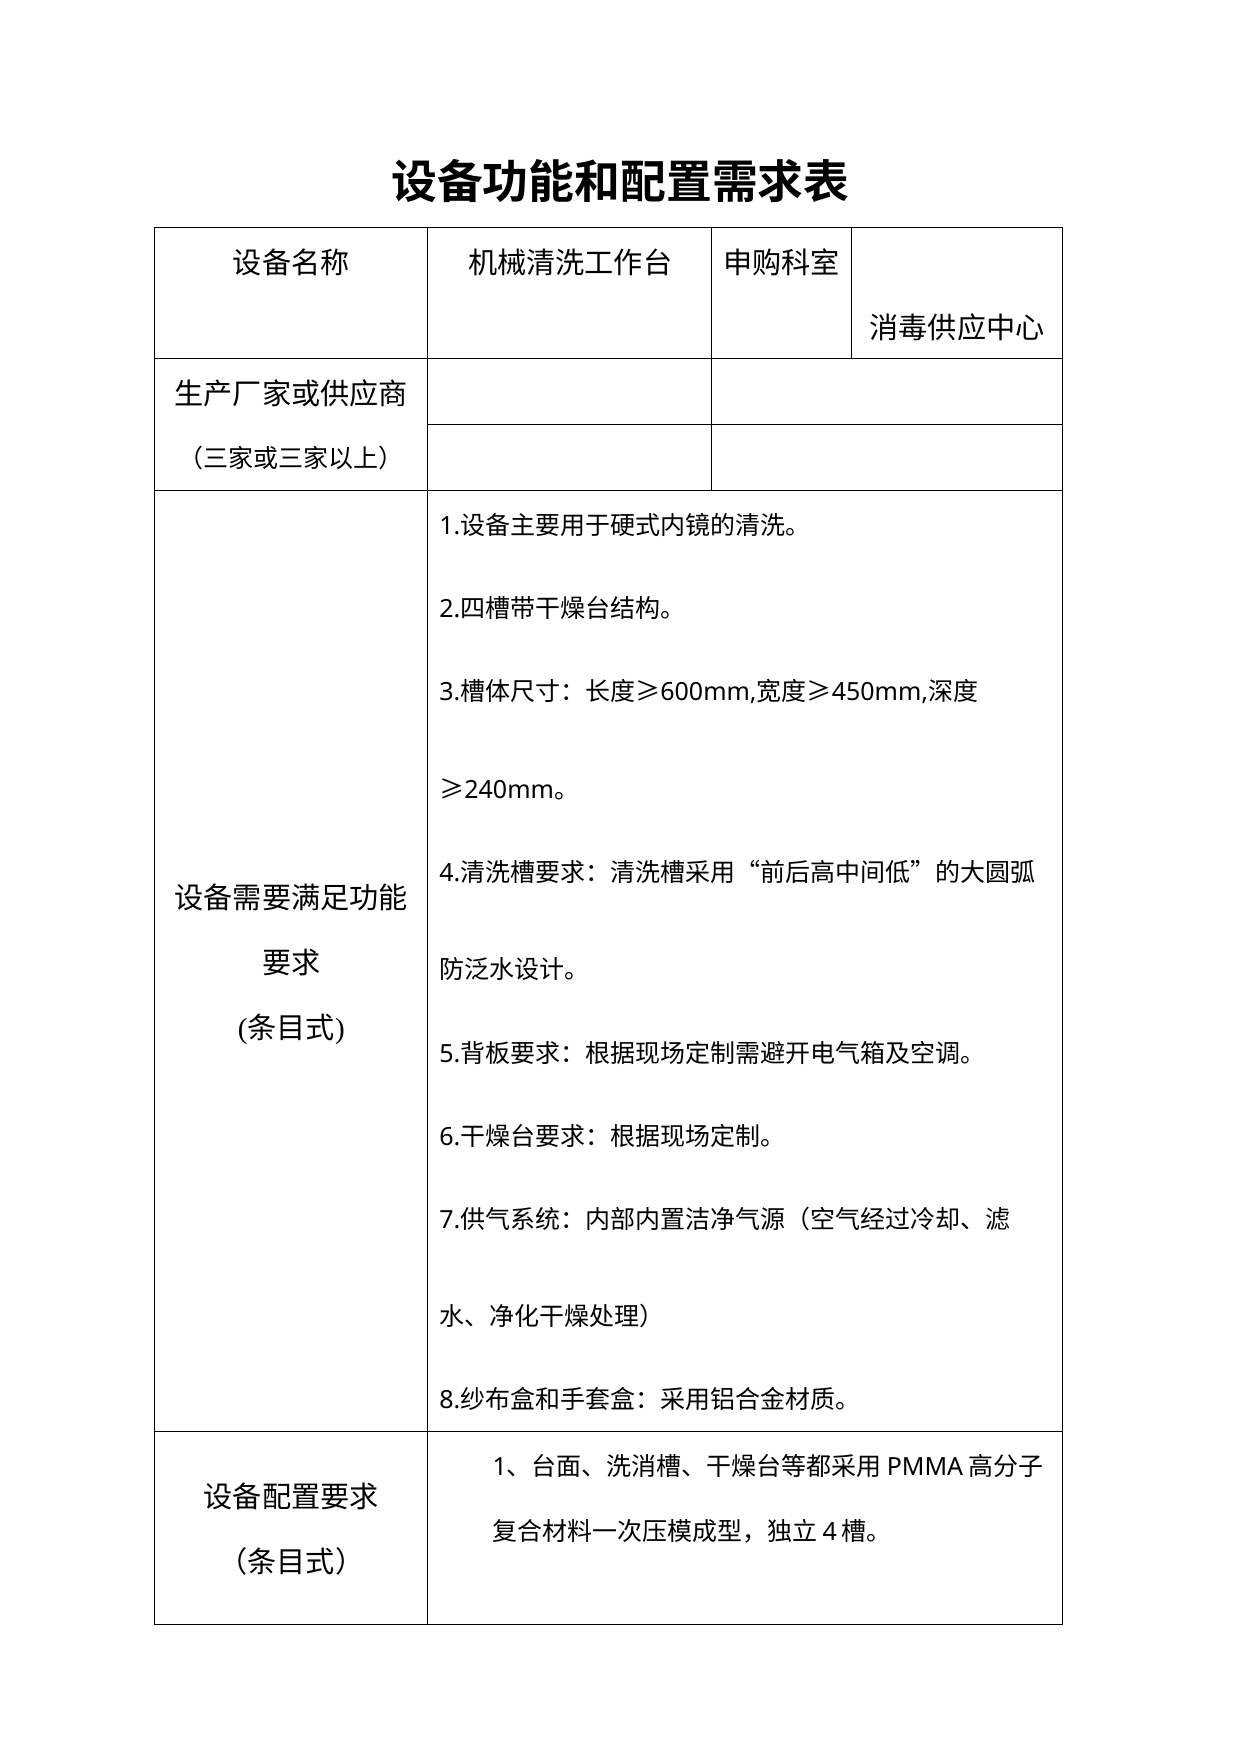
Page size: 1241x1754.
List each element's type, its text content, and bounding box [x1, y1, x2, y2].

table_header 消毒供应中心 [852, 228, 1062, 358]
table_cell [428, 1432, 1062, 1623]
table_cell 设备需要满足功能要求 (条目式) [155, 491, 427, 1431]
table_cell 1.设备主要用于硬式内镜的清洗。 2.四槽带干燥台结构。 3.槽体尺寸：长度≥600mm,宽度≥450mm,深度≥240mm。 4.清洗槽要求：清洗槽采用“前后高中间低”的大圆弧防泛水设计。 5.背板要求：根据现场定制需避开电气箱及空调。 6.干燥台要求：根据现场定制。 7.供气系统：内部内置洁净气源（空气经过冷却、滤水、净化干燥处理） 8.纱布盒和手套盒：采用铝合金材质。 [428, 491, 1062, 1431]
table_header 申购科室 [712, 228, 851, 358]
table_cell 生产厂家或供应商 （三家或三家以上） [155, 359, 427, 490]
table_cell [712, 425, 1062, 490]
text 设备功能和配置需求表 [165, 129, 1075, 227]
table_cell [428, 425, 711, 490]
table_cell 设备配置要求 （条目式） [155, 1432, 427, 1623]
table_cell [712, 359, 1062, 424]
table_header 设备名称 [155, 228, 427, 358]
table_cell [428, 359, 711, 424]
table_header 机械清洗工作台 [428, 228, 711, 358]
